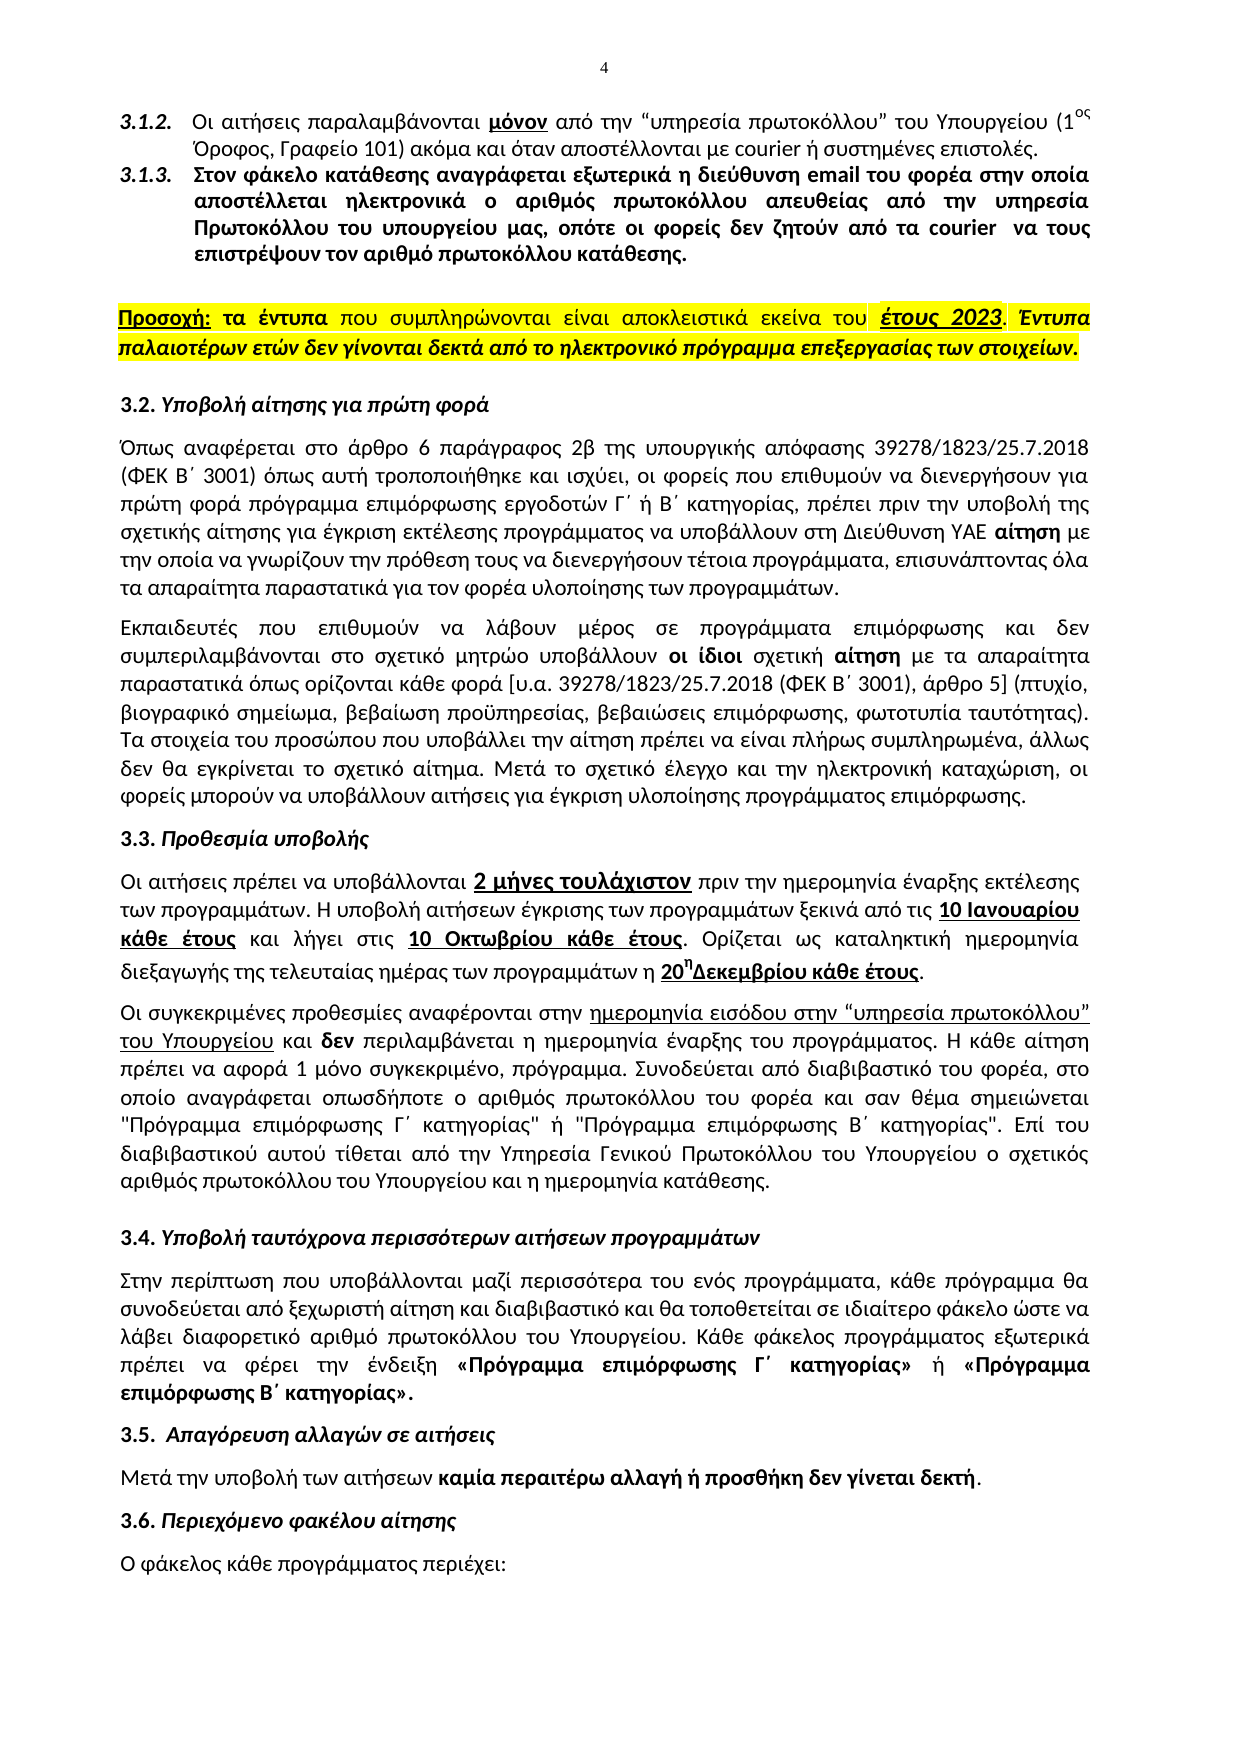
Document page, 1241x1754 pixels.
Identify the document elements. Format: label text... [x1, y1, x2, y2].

text Εκπαιδευτές που επιθυμούν να λάβουν μέρος σε προγράμματα επιμόρφωσης και δεν συμπεριλαμβάνονται στο σχετικό μητρώο υποβάλλουν οι ίδιοι σχετική αίτηση με τα απαραίτητα παραστατικά όπως ορίζονται κάθε φορά [υ.α. 39278/1823/25.7.2018 (ΦΕΚ B΄ 3001), άρθρο 5] (πτυχίο, βιογραφικό σημείωμα, βεβαίωση προϋπηρεσίας, βεβαιώσεις επιμόρφωσης, φωτοτυπία ταυτότητας). Τα στοιχεία του προσώπου που υποβάλλει την αίτηση πρέπει να είναι πλήρως συμπληρωμένα, άλλως δεν θα εγκρίνεται το σχετικό αίτημα. Μετά το σχετικό έλεγχο και την ηλεκτρονική καταχώριση, οι φορείς μπορούν να υποβάλλουν αιτήσεις για έγκριση υλοποίησης προγράμματος επιμόρφωσης. [120, 613, 1090, 810]
text 3.6. Περιεχόμενο φακέλου αίτησης [120, 1506, 1090, 1534]
text 3.1.3. Στον φάκελο κατάθεσης αναγράφεται εξωτερικά η διεύθυνση email του φορέα στην οποία αποστέλλεται ηλεκτρονικά ο αριθμός πρωτοκόλλου απευθείας από την υπηρεσία Πρωτοκόλλου του υπουργείου μας, οπότε οι φορείς δεν ζητούν από τα courier να τους επιστρέψουν τον αριθμό πρωτοκόλλου κατάθεσης. [119, 162, 1090, 267]
text Στην περίπτωση που υποβάλλονται μαζί περισσότερα του ενός προγράμματα, κάθε πρόγραμμα θα συνοδεύεται από ξεχωριστή αίτηση και διαβιβαστικό και θα τοποθετείται σε ιδιαίτερο φάκελο ώστε να λάβει διαφορετικό αριθμό πρωτοκόλλου του Υπουργείου. Κάθε φάκελος προγράμματος εξωτερικά πρέπει να φέρει την ένδειξη «Πρόγραμμα επιμόρφωσης Γ΄ κατηγορίας» ή «Πρόγραμμα επιμόρφωσης Β΄ κατηγορίας». [120, 1266, 1090, 1406]
text 3.3. Προθεσμία υποβολής [120, 824, 1090, 852]
text Όπως αναφέρεται στο άρθρο 6 παράγραφος 2β της υπουργικής απόφασης 39278/1823/25.7.2018 (ΦΕΚ B΄ 3001) όπως αυτή τροποποιήθηκε και ισχύει, οι φορείς που επιθυμούν να διενεργήσουν για πρώτη φορά πρόγραμμα επιμόρφωσης εργοδοτών Γ΄ ή Β΄ κατηγορίας, πρέπει πριν την υποβολή της σχετικής αίτησης για έγκριση εκτέλεσης προγράμματος να υποβάλλουν στη Διεύθυνση ΥΑΕ αίτηση µε την οποία να γνωρίζουν την πρόθεση τους να διενεργήσουν τέτοια προγράµµατα, επισυνάπτοντας όλα τα απαραίτητα παραστατικά για τον φορέα υλοποίησης των προγραμμάτων. [120, 433, 1090, 601]
text 3.2. Υποβολή αίτησης για πρώτη φορά [120, 390, 1090, 418]
text Ο φάκελος κάθε προγράμματος περιέχει: [120, 1549, 1090, 1577]
text Προσοχή: τα έντυπα που συμπληρώνονται είναι αποκλειστικά εκείνα του έτους 2023. Έντυπα παλαιοτέρων ετών δεν γίνονται δεκτά από το ηλεκτρονικό πρόγραμμα επεξεργασίας των στοιχείων. [118, 301, 1090, 361]
text 3.5. Απαγόρευση αλλαγών σε αιτήσεις [120, 1420, 1090, 1448]
text Οι συγκεκριμένες προθεσμίες αναφέρονται στην ημερομηνία εισόδου στην “υπηρεσία πρωτοκόλλου” του Υπουργείου και δεν περιλαμβάνεται η ημερομηνία έναρξης του προγράμματος. Η κάθε αίτηση πρέπει να αφορά 1 μόνο συγκεκριμένο, πρόγραμμα. Συνοδεύεται από διαβιβαστικό του φορέα, στο οποίο αναγράφεται οπωσδήποτε ο αριθμός πρωτοκόλλου του φορέα και σαν θέμα σημειώνεται "Πρόγραμμα επιμόρφωσης Γ΄ κατηγορίας" ή "Πρόγραμμα επιμόρφωσης Β΄ κατηγορίας". Επί του διαβιβαστικού αυτού τίθεται από την Υπηρεσία Γενικού Πρωτοκόλλου του Υπουργείου ο σχετικός αριθμός πρωτοκόλλου του Υπουργείου και η ημερομηνία κατάθεσης. [120, 998, 1090, 1195]
text 3.1.2. Οι αιτήσεις παραλαμβάνονται μόνον από την “υπηρεσία πρωτοκόλλου” του Υπουργείου (1ος Όροφος, Γραφείο 101) ακόμα και όταν αποστέλλονται με courier ή συστημένες επιστολές. [119, 103, 1090, 162]
text Μετά την υποβολή των αιτήσεων καμία περαιτέρω αλλαγή ή προσθήκη δεν γίνεται δεκτή. [120, 1463, 1090, 1491]
text 3.4. Υποβολή ταυτόχρονα περισσότερων αιτήσεων προγραμμάτων [120, 1223, 1090, 1251]
text Οι αιτήσεις πρέπει να υποβάλλονται 2 μήνες τουλάχιστον πριν την ημερομηνία έναρξης εκτέλεσης των προγραμμάτων. Η υποβολή αιτήσεων έγκρισης των προγραμμάτων ξεκινά από τις 10 Ιανουαρίου κάθε έτους και λήγει στις 10 Οκτωβρίου κάθε έτους. Ορίζεται ως καταληκτική ημερομηνία διεξαγωγής της τελευταίας ημέρας των προγραμμάτων η 20ηΔεκεμβρίου κάθε έτους. [120, 865, 1079, 986]
